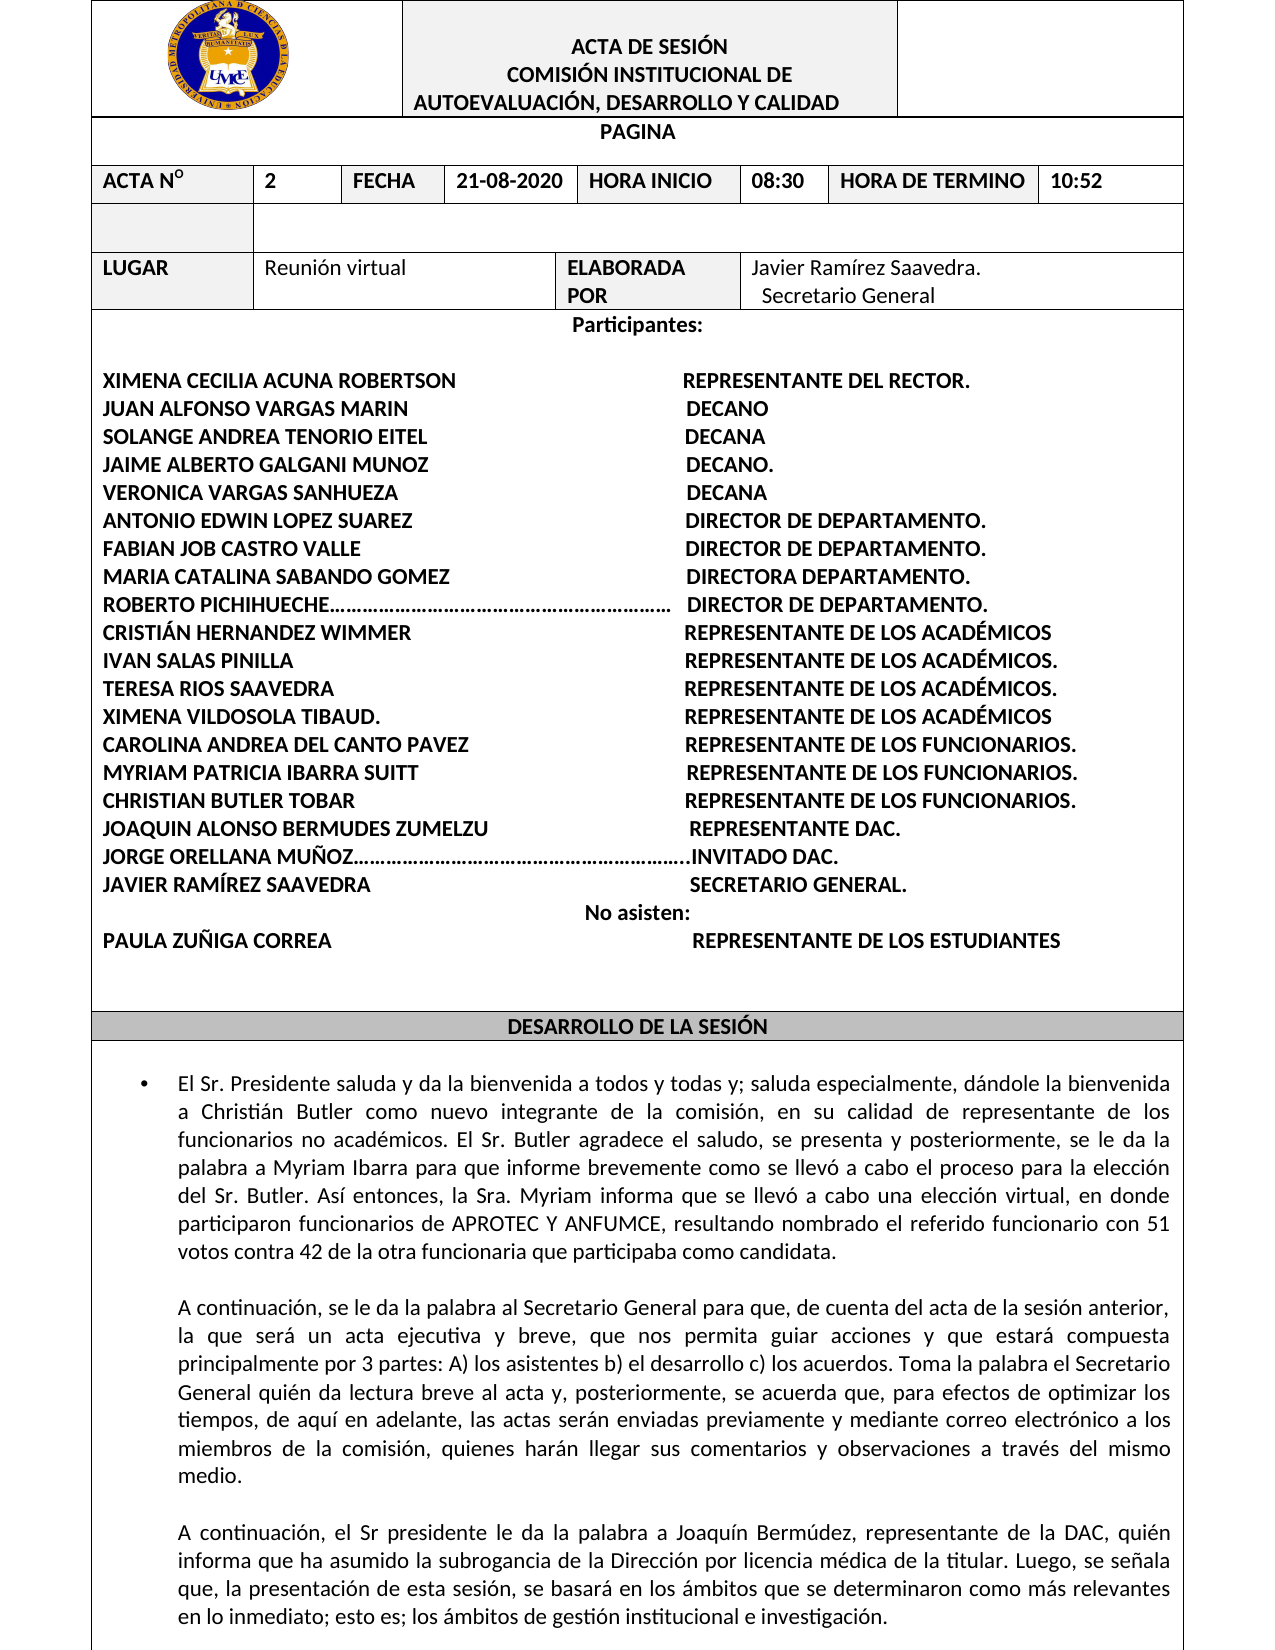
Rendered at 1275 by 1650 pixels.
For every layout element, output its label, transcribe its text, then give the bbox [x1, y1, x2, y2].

table_cell ACTA NO [92, 166, 253, 203]
table_cell 21-08-2020 [445, 166, 577, 203]
table_cell 2 [254, 166, 341, 203]
table_cell Reunión virtual [254, 253, 555, 309]
table_cell HORA DE TERMINO [829, 166, 1038, 203]
table_cell Participantes: XIMENA CECILIA ACUNA ROBERTSON REPRESENTANTE DEL RECTOR. JUAN ALFONSO VARGAS MARIN DECANO SOLANGE ANDREA TENORIO EITEL DECANA JAIME ALBERTO GALGANI MUNOZ DECANO. VERONICA VARGAS SANHUEZA DECANA ANTONIO EDWIN LOPEZ SUAREZ DIRECTOR DE DEPARTAMENTO. FABIAN JOB CASTRO VALLE DIRECTOR DE DEPARTAMENTO. MARIA CATALINA SABANDO GOMEZ DIRECTORA DEPARTAMENTO. ROBERTO PICHIHUECHE……………………………………………………… DIRECTOR DE DEPARTAMENTO. CRISTIÁN HERNANDEZ WIMMER REPRESENTANTE DE LOS ACADÉMICOS IVAN SALAS PINILLA REPRESENTANTE DE LOS ACADÉMICOS. TERESA RIOS SAAVEDRA REPRESENTANTE DE LOS ACADÉMICOS. XIMENA VILDOSOLA TIBAUD. REPRESENTANTE DE LOS ACADÉMICOS CAROLINA ANDREA DEL CANTO PAVEZ REPRESENTANTE DE LOS FUNCIONARIOS. MYRIAM PATRICIA IBARRA SUITT REPRESENTANTE DE LOS FUNCIONARIOS. CHRISTIAN BUTLER TOBAR REPRESENTANTE DE LOS FUNCIONARIOS. JOAQUIN ALONSO BERMUDES ZUMELZU REPRESENTANTE DAC. JORGE ORELLANA MUÑOZ……………………………………………………..INVITADO DAC. JAVIER RAMÍREZ SAAVEDRA SECRETARIO GENERAL. No asisten: PAULA ZUÑIGA CORREA REPRESENTANTE DE LOS ESTUDIANTES [92, 310, 1183, 1011]
table_cell Javier Ramírez Saavedra. Secretario General [741, 253, 1183, 309]
table_cell FECHA [342, 166, 444, 203]
picture [167, 0, 289, 110]
table_cell LUGAR [92, 253, 253, 309]
table_cell HORA INICIO [578, 166, 740, 203]
table_cell [92, 204, 253, 252]
table_header [92, 1, 402, 116]
table_cell [254, 204, 1183, 252]
table_header [898, 1, 1183, 116]
table_cell DESARROLLO DE LA SESIÓN [92, 1012, 1183, 1040]
table_header ACTA DE SESIÓN COMISIÓN INSTITUCIONAL DE AUTOEVALUACIÓN, DESARROLLO Y CALIDAD [403, 1, 897, 116]
table_cell 08:30 [741, 166, 828, 203]
table_cell PAGINA [92, 118, 1183, 165]
table_cell 10:52 [1039, 166, 1183, 203]
table_cell ELABORADA POR [556, 253, 740, 309]
